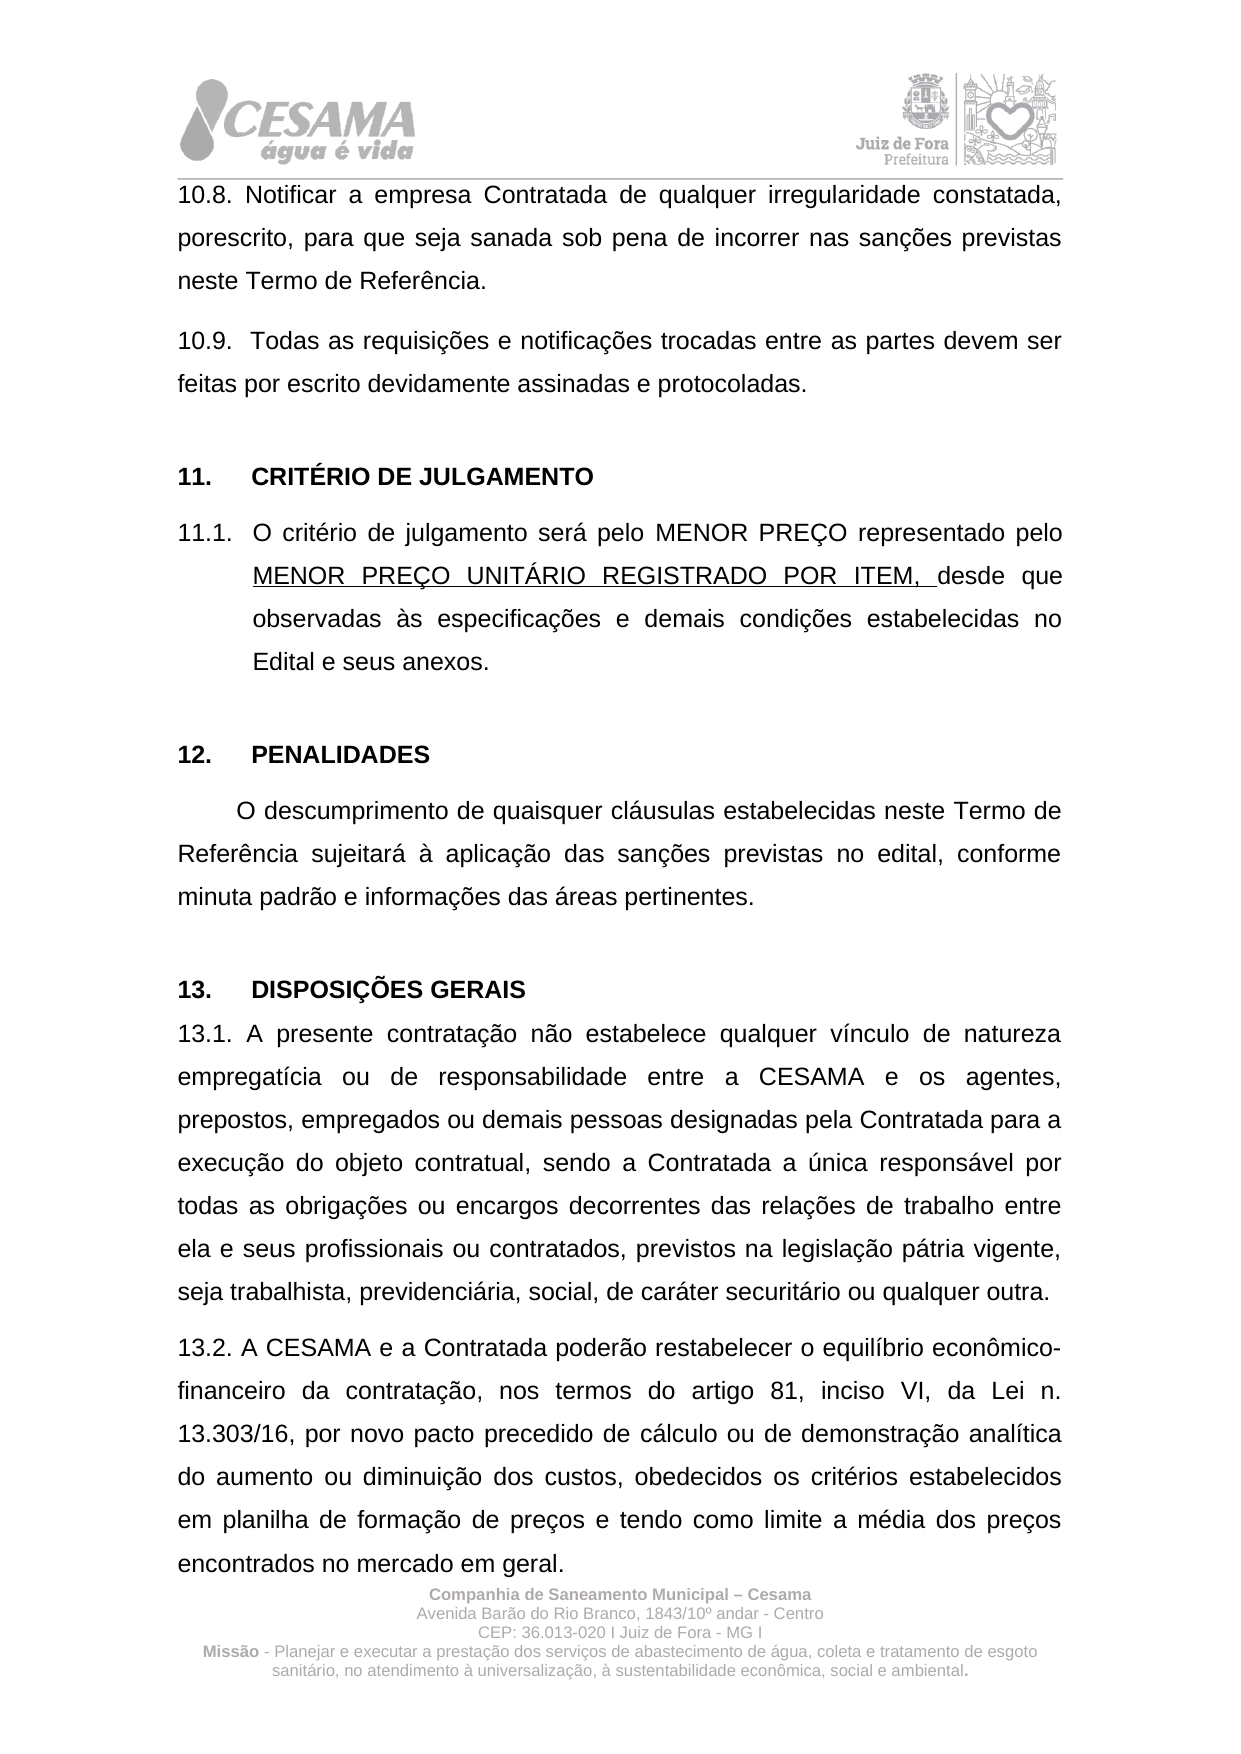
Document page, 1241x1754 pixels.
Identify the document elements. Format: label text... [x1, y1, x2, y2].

text 13.2. A CESAMA e a Contratada poderão restabelecer o equilíbrio econômico-financeiro da contratação, nos termos do artigo 81, inciso VI, da Lei n. 13.303/16, por novo pacto precedido de cálculo ou de demonstração analítica do aumento ou diminuição dos custos, obedecidos os critérios estabelecidos em planilha de formação de preços e tendo como limite a média dos preços encontrados no mercado em geral. [177, 1333, 1063, 1577]
list O critério de julgamento será pelo MENOR PREÇO representado pelo MENOR PREÇO UNITÁRIO REGISTRADO POR ITEM, desde que observadas às especificações e demais condições estabelecidas no Edital e seus anexos. [177, 518, 1063, 676]
list DISPOSIÇÕES GERAIS [177, 975, 1063, 1004]
list PENALIDADES [177, 740, 1063, 769]
text 13.1. A presente contratação não estabelece qualquer vínculo de natureza empregatícia ou de responsabilidade entre a CESAMA e os agentes, prepostos, empregados ou demais pessoas designadas pela Contratada para a execução do objeto contratual, sendo a Contratada a única responsável por todas as obrigações ou encargos decorrentes das relações de trabalho entre ela e seus profissionais ou contratados, previstos na legislação pátria vigente, seja trabalhista, previdenciária, social, de caráter securitário ou qualquer outra. [177, 1018, 1063, 1306]
text 10.9. Todas as requisições e notificações trocadas entre as partes devem ser feitas por escrito devidamente assinadas e protocoladas. [177, 326, 1063, 398]
list CRITÉRIO DE JULGAMENTO [177, 462, 1063, 491]
text O descumprimento de quaisquer cláusulas estabelecidas neste Termo de Referência sujeitará à aplicação das sanções previstas no edital, conforme minuta padrão e informações das áreas pertinentes. [177, 796, 1063, 911]
text 10.8. Notificar a empresa Contratada de qualquer irregularidade constatada, porescrito, para que seja sanada sob pena de incorrer nas sanções previstas neste Termo de Referência. [177, 180, 1063, 295]
picture [177, 73, 1064, 180]
